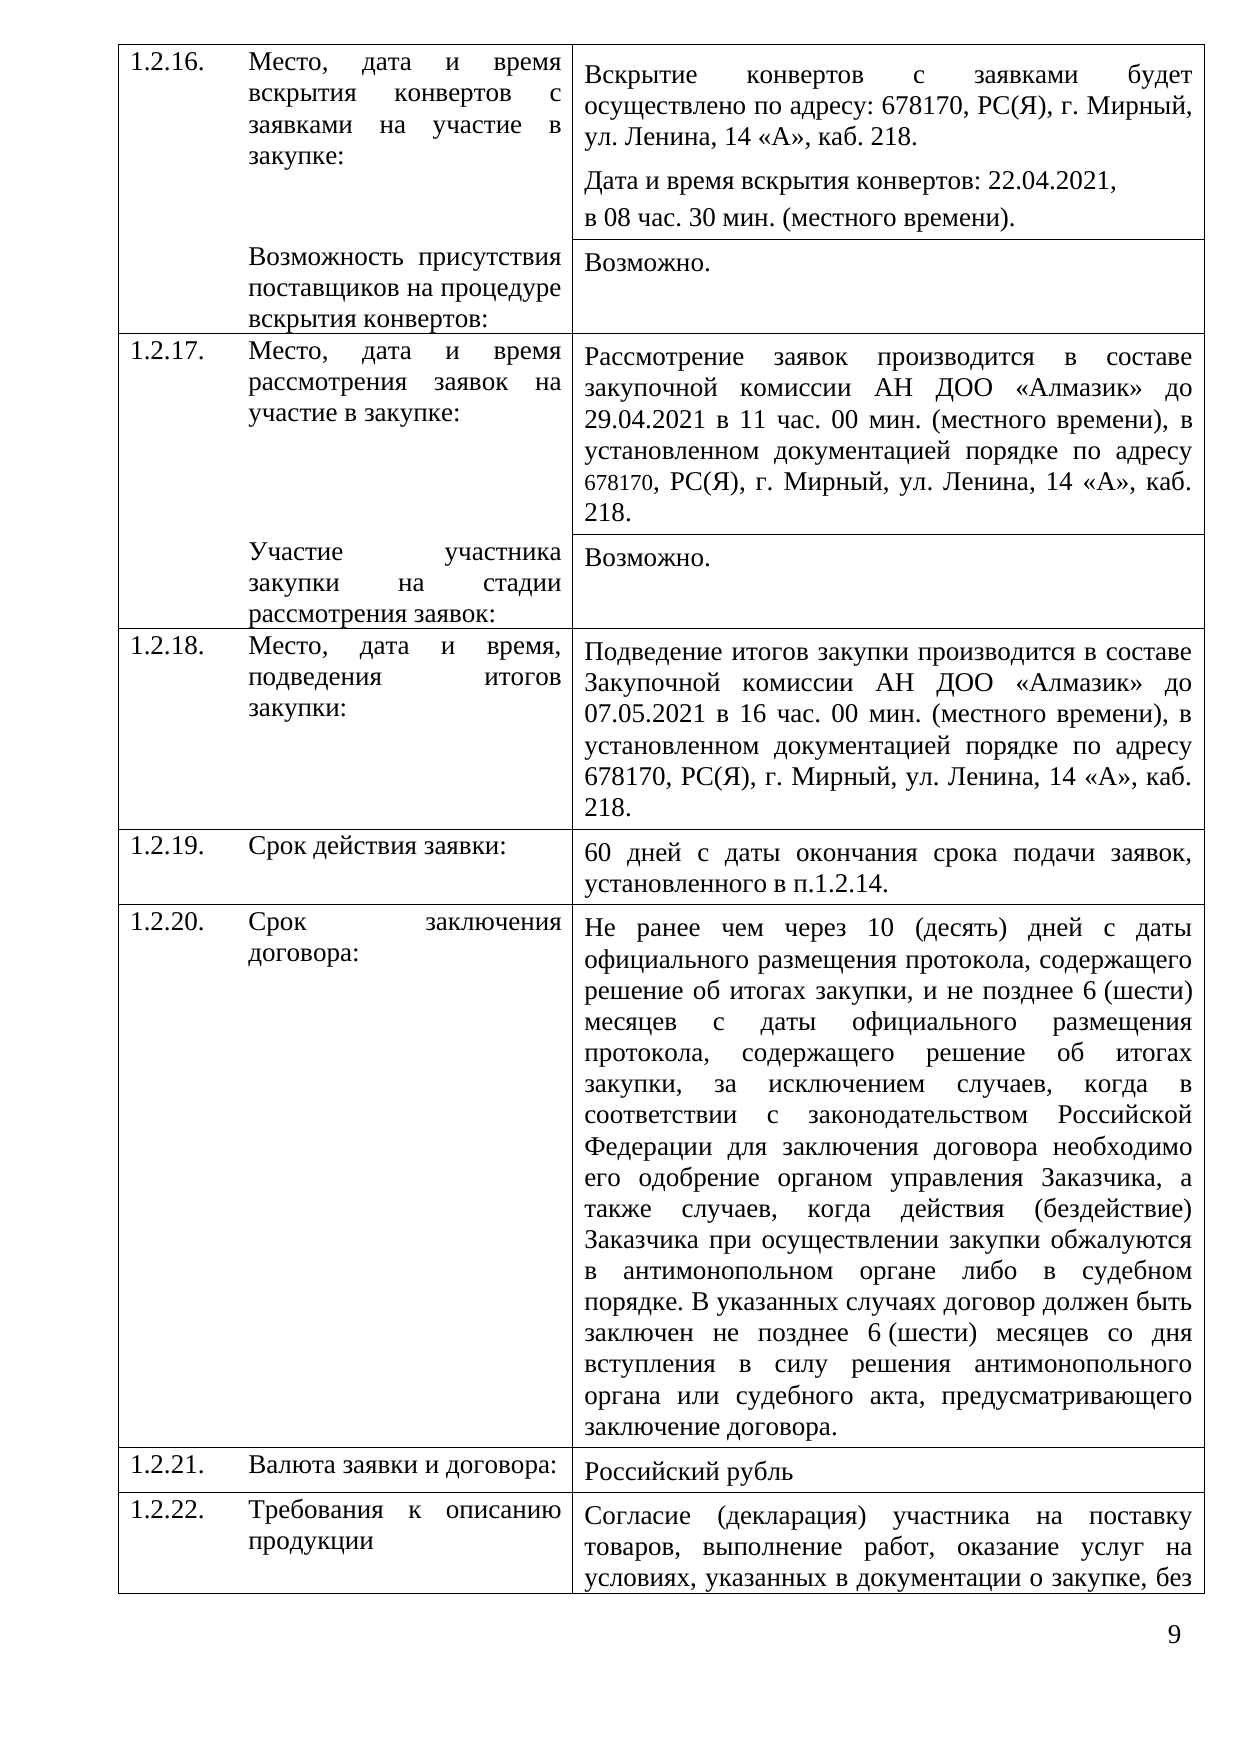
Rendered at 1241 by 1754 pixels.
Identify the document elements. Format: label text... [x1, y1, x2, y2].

table_cell Возможно. [573, 535, 1204, 628]
table_cell Место, дата и время вскрытия конвертов с заявками на участие в закупке: [119, 45, 572, 239]
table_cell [119, 1493, 572, 1593]
table_cell Срок заключения договора: [119, 905, 572, 1447]
table_cell Возможность присутствия поставщиков на процедуре вскрытия конвертов: [119, 239, 572, 333]
table_cell 60 дней с даты окончания срока подачи заявок, установленного в п.1.2.14. [573, 830, 1204, 904]
table_cell Вскрытие конвертов с заявками будет осуществлено по адресу: 678170, РС(Я), г. Мирный, ул. Ленина, 14 «А», каб. 218. Дата и время вскрытия конвертов: 22.04.2021, в 08 час. 30 мин. (местного времени). [573, 45, 1204, 239]
table_cell Место, дата и время рассмотрения заявок на участие в закупке: [119, 334, 572, 533]
table_cell Возможно. [573, 240, 1204, 333]
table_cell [573, 1493, 1204, 1593]
table_cell Рассмотрение заявок производится в составе закупочной комиссии АН ДОО «Алмазик» до 29.04.2021 в 11 час. 00 мин. (местного времени), в установленном документацией порядке по адресу 678170, РС(Я), г. Мирный, ул. Ленина, 14 «А», каб. 218. [573, 334, 1204, 533]
table_cell Российский рубль [573, 1448, 1204, 1492]
table_cell Не ранее чем через 10 (десять) дней с даты официального размещения протокола, содержащего решение об итогах закупки, и не позднее 6 (шести) месяцев с даты официального размещения протокола, содержащего решение об итогах закупки, за исключением случаев, когда в соответствии с законодательством Российской Федерации для заключения договора необходимо его одобрение органом управления Заказчика, а также случаев, когда действия (бездействие) Заказчика при осуществлении закупки обжалуются в антимонопольном органе либо в судебном порядке. В указанных случаях договор должен быть заключен не позднее 6 (шести) месяцев со дня вступления в силу решения антимонопольного органа или судебного акта, предусматривающего заключение договора. [573, 905, 1204, 1447]
table_cell Срок действия заявки: [119, 830, 572, 904]
table_cell Подведение итогов закупки производится в составе Закупочной комиссии АН ДОО «Алмазик» до 07.05.2021 в 16 час. 00 мин. (местного времени), в установленном документацией порядке по адресу 678170, РС(Я), г. Мирный, ул. Ленина, 14 «А», каб. 218. [573, 629, 1204, 828]
table_cell Место, дата и время, подведения итогов закупки: [119, 629, 572, 828]
table_cell Участие участника закупки на стадии рассмотрения заявок: [119, 534, 572, 628]
table_cell Валюта заявки и договора: [119, 1448, 572, 1492]
